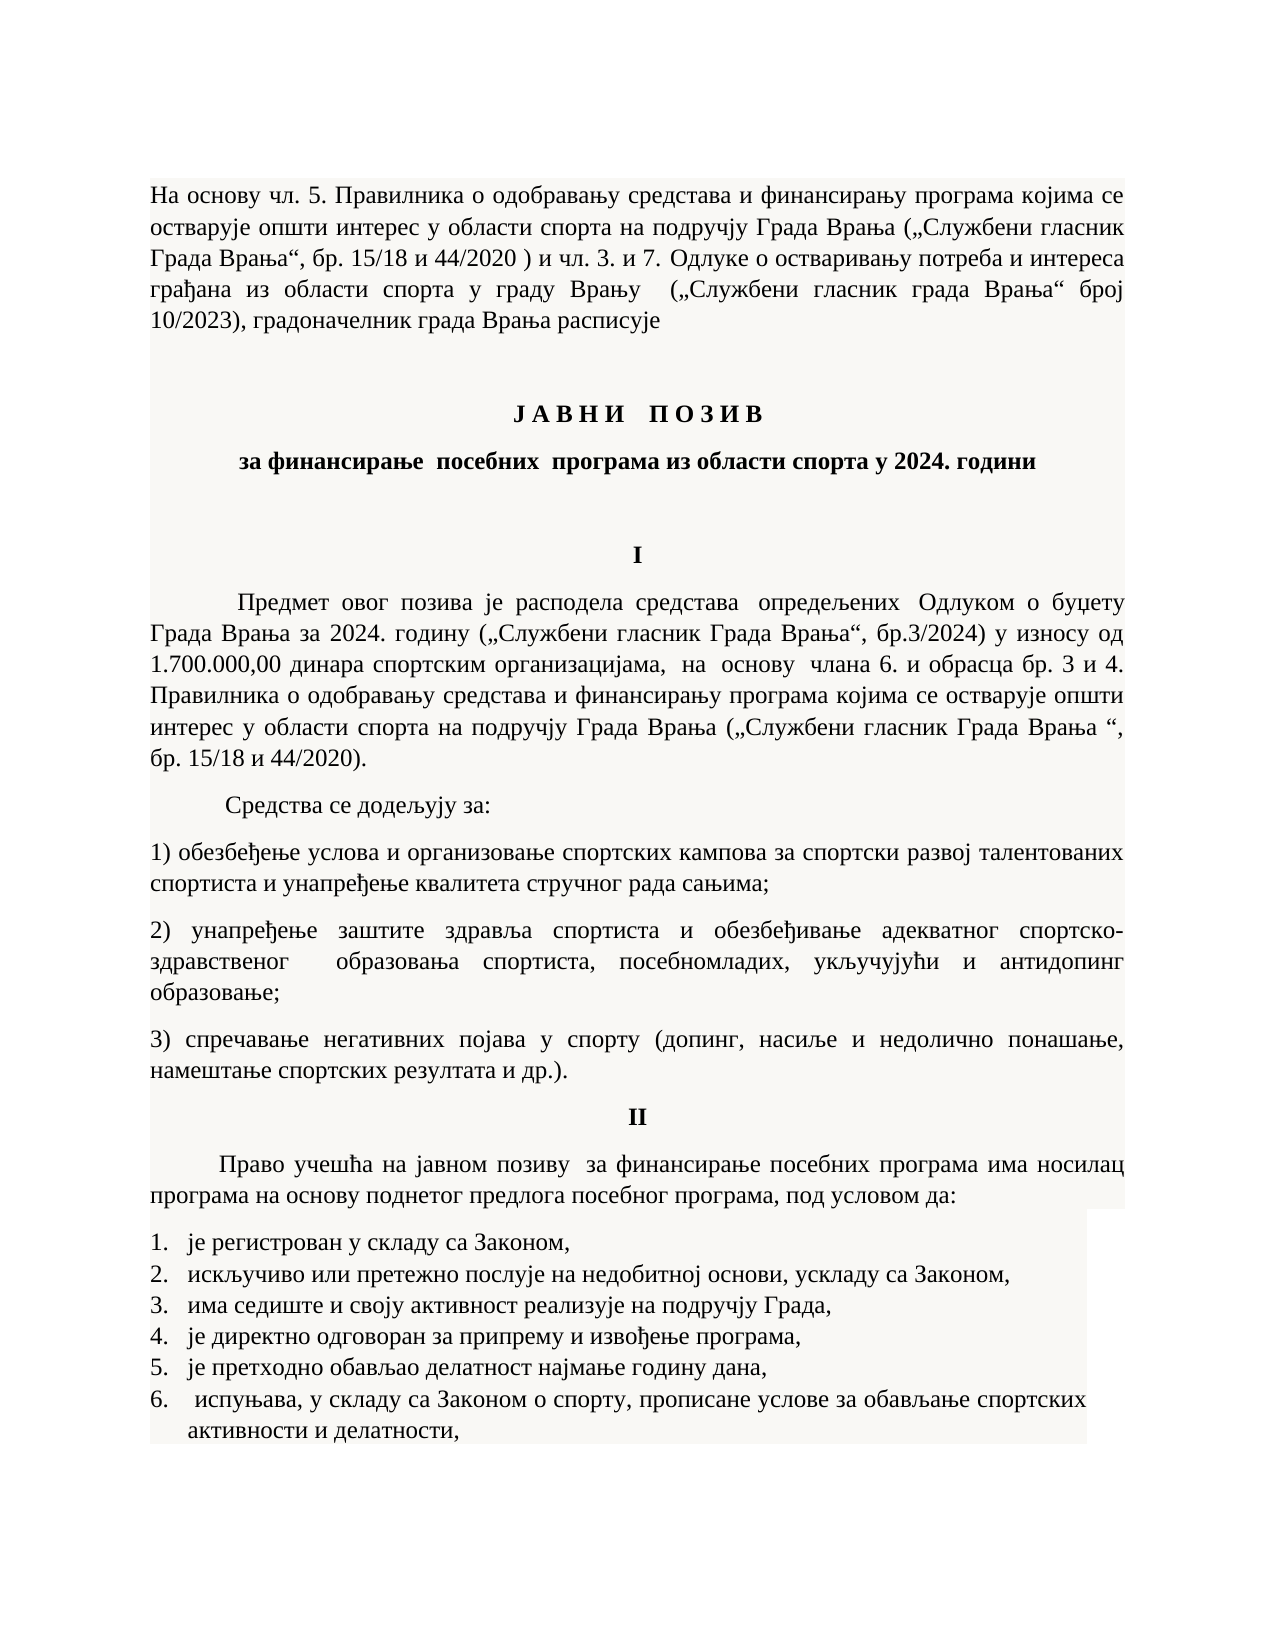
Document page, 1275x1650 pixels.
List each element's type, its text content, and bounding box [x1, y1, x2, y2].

text 1) обезбеђење услова и организовање спортских кампова за спортски развој талентованих спортиста и унапређење квалитета стручног рада сањима; [150, 834, 1125, 897]
text Средства се додељују за: [150, 787, 1125, 819]
text 3) спречавање негативних појава у спорту (допинг, насиље и недолично понашање, намештање спортских резултата и др.). [150, 1022, 1125, 1084]
text за финансирање посебних програма из области спорта у 2024. години [150, 444, 1125, 475]
list искључиво или претежно послује на недобитној основи, ускладу са Законом, [150, 1256, 1087, 1287]
text На основу чл. 5. Правилника о одобравању средстава и финансирању програма којима се остварује општи интерес у области спорта на подручју Града Врања („Службени гласник Града Врања“, бр. 15/18 и 44/2020 ) и чл. 3. и 7. Одлуке о остваривању потреба и интереса грађана из области спорта у граду Врању („Службени гласник града Врања“ број 10/2023), градоначелник града Врања расписује [150, 178, 1125, 334]
text Право учешћа на јавном позиву за финансирање посебних програма има носилац програма на основу поднетог предлога посебног програма, под условом да: [150, 1147, 1125, 1209]
list је претходно обављао делатност најмање годину дана, [150, 1350, 1087, 1381]
text I [150, 537, 1125, 569]
list има седиште и своју активност реализује на подручју Града, [150, 1287, 1087, 1319]
text Предмет овог позива је расподела средстава опредељених Одлуком о буџету Града Врања за 2024. годину („Службени гласник Града Врања“, бр.3/2024) у износу од 1.700.000,00 динара спортским организацијама, на основу члана 6. и обрасца бр. 3 и 4. Правилника о одобравању средстава и финансирању програма којима се остварује општи интерес у области спорта на подручју Града Врања („Службени гласник Града Врања “, бр. 15/18 и 44/2020). [150, 584, 1125, 772]
text II [150, 1100, 1125, 1131]
list је директно одговоран за припрему и извођење програма, [150, 1319, 1087, 1350]
list испуњава, у складу са Законом о спорту, прописане услове за обављање спортских активности и делатности, [150, 1381, 1087, 1444]
text 2) унапређење заштите здравља спортиста и обезбеђивање адекватног спортско-здравственог образовања спортиста, посебномладих, укључујући и антидопинг образовање; [150, 912, 1125, 1006]
list је регистрован у складу са Законом, [150, 1225, 1087, 1256]
text Ј А В Н И П О З И В [150, 397, 1125, 428]
